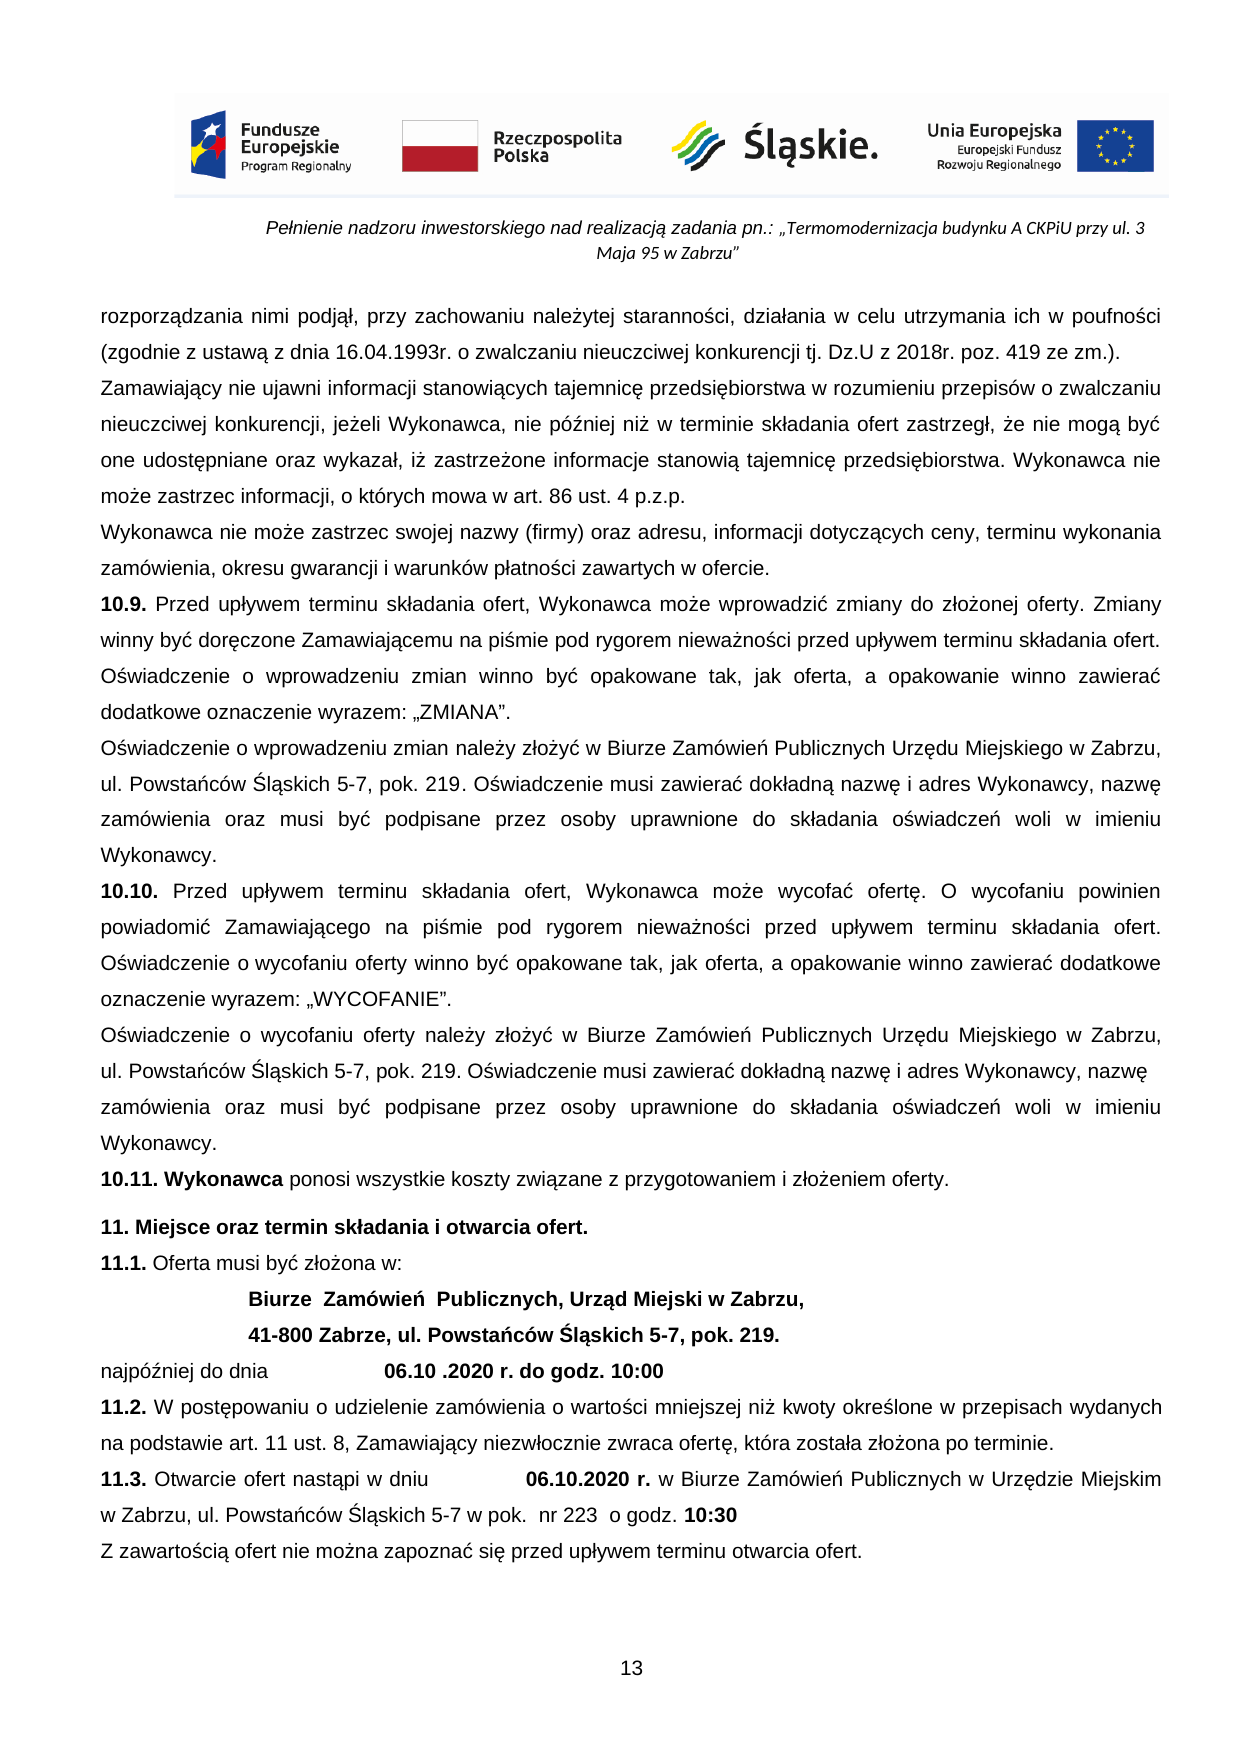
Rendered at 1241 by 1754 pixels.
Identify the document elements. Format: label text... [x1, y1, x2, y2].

text 11.3. Otwarcie ofert nastąpi w dniu 06.10.2020 r. w Biurze Zamówień Publicznych w Urzędzie Miejskim w Zabrzu, ul. Powstańców Śląskich 5-7 w pok. nr 223 o godz. 10:30 [100, 1467, 1162, 1527]
text 11.2. W postępowaniu o udzielenie zamówienia o wartości mniejszej niż kwoty określone w przepisach wydanych na podstawie art. 11 ust. 8, Zamawiający niezwłocznie zwraca ofertę, która została złożona po terminie. [100, 1395, 1162, 1455]
text Oświadczenie o wprowadzeniu zmian należy złożyć w Biurze Zamówień Publicznych Urzędu Miejskiego w Zabrzu, ul. Powstańców Śląskich 5-7, pok. 219. Oświadczenie musi zawierać dokładną nazwę i adres Wykonawcy, nazwę zamówienia oraz musi być podpisane przez osoby uprawnione do składania oświadczeń woli w imieniu Wykonawcy. [100, 735, 1162, 867]
text 10.9. Przed upływem terminu składania ofert, Wykonawca może wprowadzić zmiany do złożonej oferty. Zmiany winny być doręczone Zamawiającemu na piśmie pod rygorem nieważności przed upływem terminu składania ofert. Oświadczenie o wprowadzeniu zmian winno być opakowane tak, jak oferta, a opakowanie winno zawierać dodatkowe oznaczenie wyrazem: „ZMIANA”. [100, 592, 1162, 723]
picture [174, 93, 1169, 198]
text zamówienia oraz musi być podpisane przez osoby uprawnione do składania oświadczeń woli w imieniu Wykonawcy. [100, 1095, 1162, 1155]
text Biurze Zamówień Publicznych, Urząd Miejski w Zabrzu, [100, 1287, 1162, 1311]
text 10.11. Wykonawca ponosi wszystkie koszty związane z przygotowaniem i złożeniem oferty. [100, 1167, 1162, 1191]
text Wykonawca nie może zastrzec swojej nazwy (firmy) oraz adresu, informacji dotyczących ceny, terminu wykonania zamówienia, okresu gwarancji i warunków płatności zawartych w ofercie. [100, 520, 1162, 580]
text 41-800 Zabrze, ul. Powstańców Śląskich 5-7, pok. 219. [100, 1323, 1162, 1347]
text Z zawartością ofert nie można zapoznać się przed upływem terminu otwarcia ofert. [100, 1538, 1162, 1562]
text 11. Miejsce oraz termin składania i otwarcia ofert. [100, 1215, 1162, 1239]
text Zamawiający nie ujawni informacji stanowiących tajemnicę przedsiębiorstwa w rozumieniu przepisów o zwalczaniu nieuczciwej konkurencji, jeżeli Wykonawca, nie później niż w terminie składania ofert zastrzegł, że nie mogą być one udostępniane oraz wykazał, iż zastrzeżone informacje stanowią tajemnicę przedsiębiorstwa. Wykonawca nie może zastrzec informacji, o których mowa w art. 86 ust. 4 p.z.p. [100, 376, 1162, 508]
text Oświadczenie o wycofaniu oferty należy złożyć w Biurze Zamówień Publicznych Urzędu Miejskiego w Zabrzu, ul. Powstańców Śląskich 5-7, pok. 219. Oświadczenie musi zawierać dokładną nazwę i adres Wykonawcy, nazwę [100, 1023, 1162, 1083]
text 11.1. Oferta musi być złożona w: [100, 1251, 1162, 1275]
text 10.10. Przed upływem terminu składania ofert, Wykonawca może wycofać ofertę. O wycofaniu powinien powiadomić Zamawiającego na piśmie pod rygorem nieważności przed upływem terminu składania ofert. Oświadczenie o wycofaniu oferty winno być opakowane tak, jak oferta, a opakowanie winno zawierać dodatkowe oznaczenie wyrazem: „WYCOFANIE”. [100, 879, 1162, 1011]
text najpóźniej do dnia 06.10 .2020 r. do godz. 10:00 [100, 1359, 1162, 1383]
